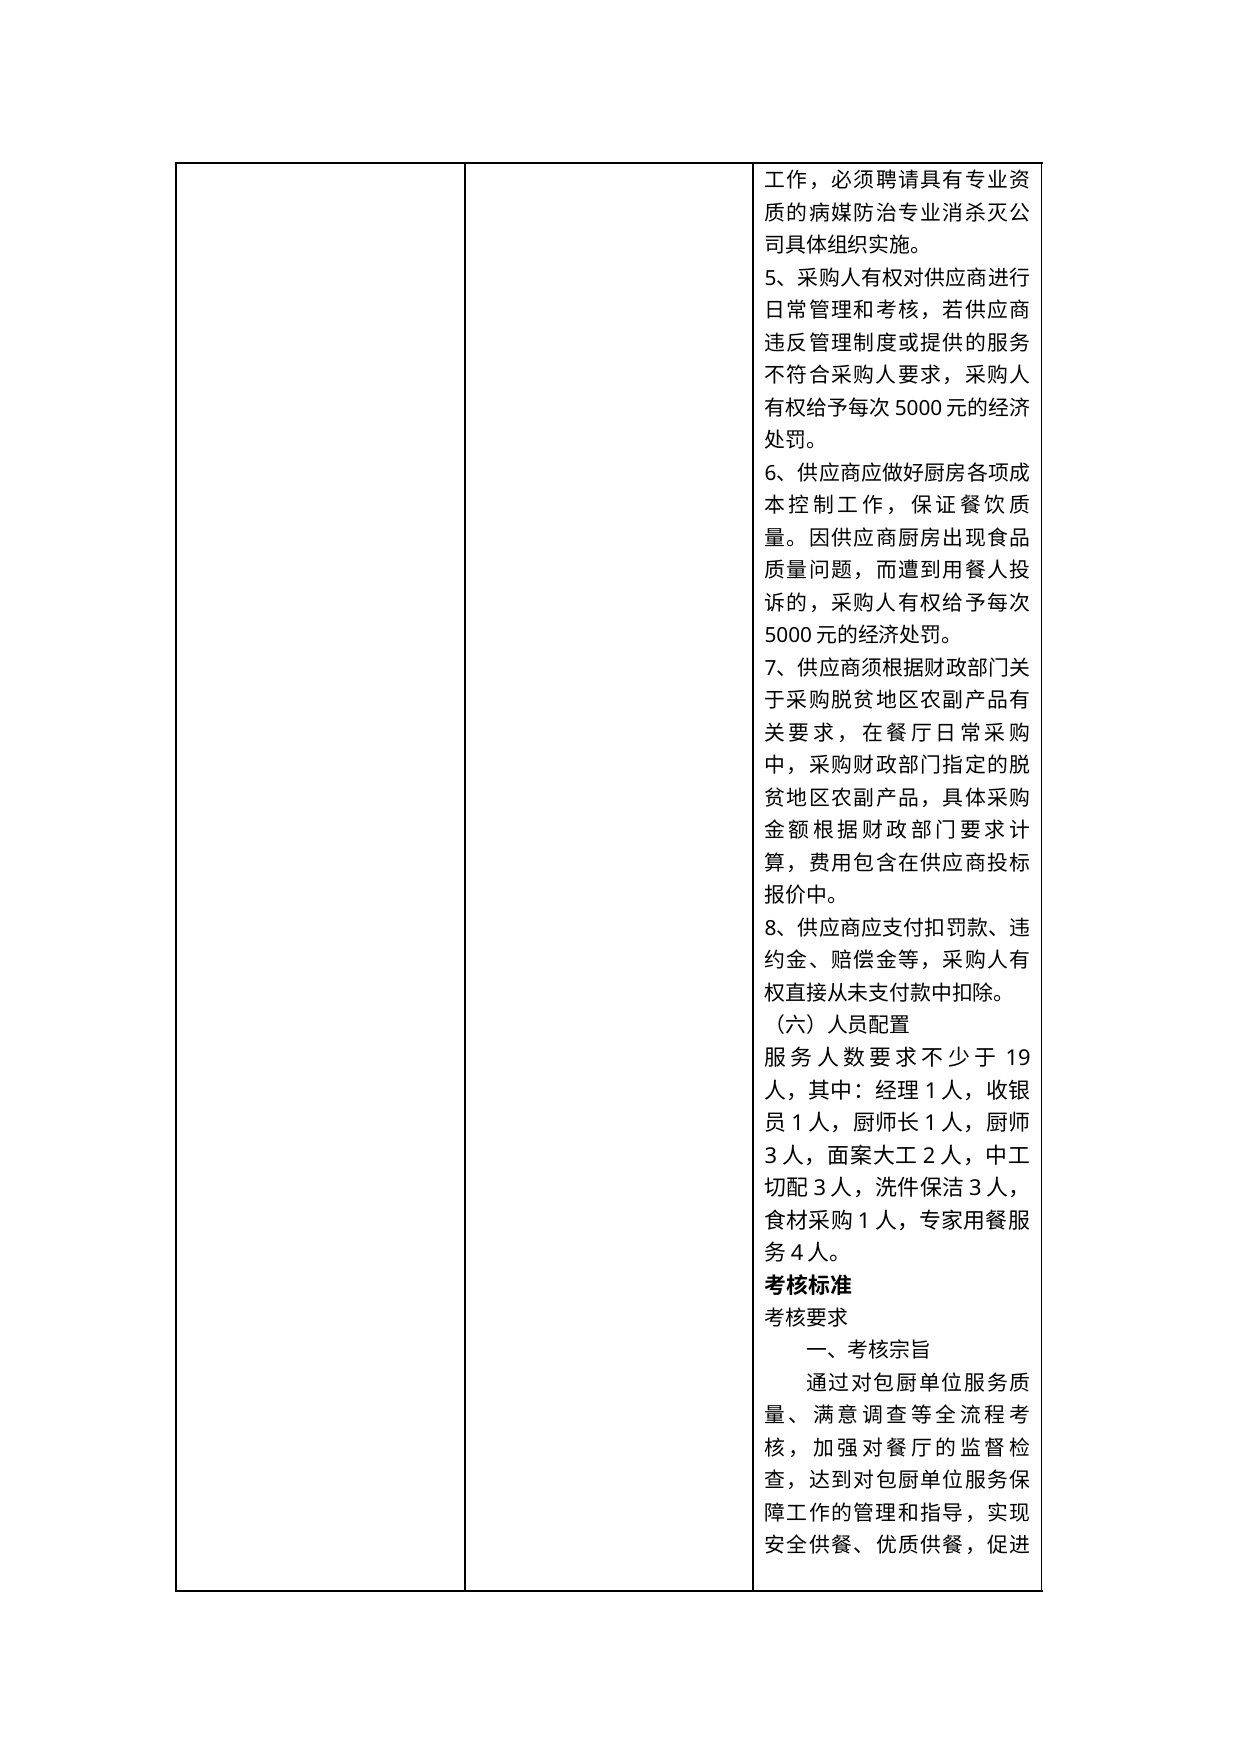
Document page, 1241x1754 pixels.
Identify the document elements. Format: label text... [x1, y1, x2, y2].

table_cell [754, 164, 1041, 1590]
table_cell [466, 164, 752, 1590]
table_cell 1 [177, 164, 464, 1590]
